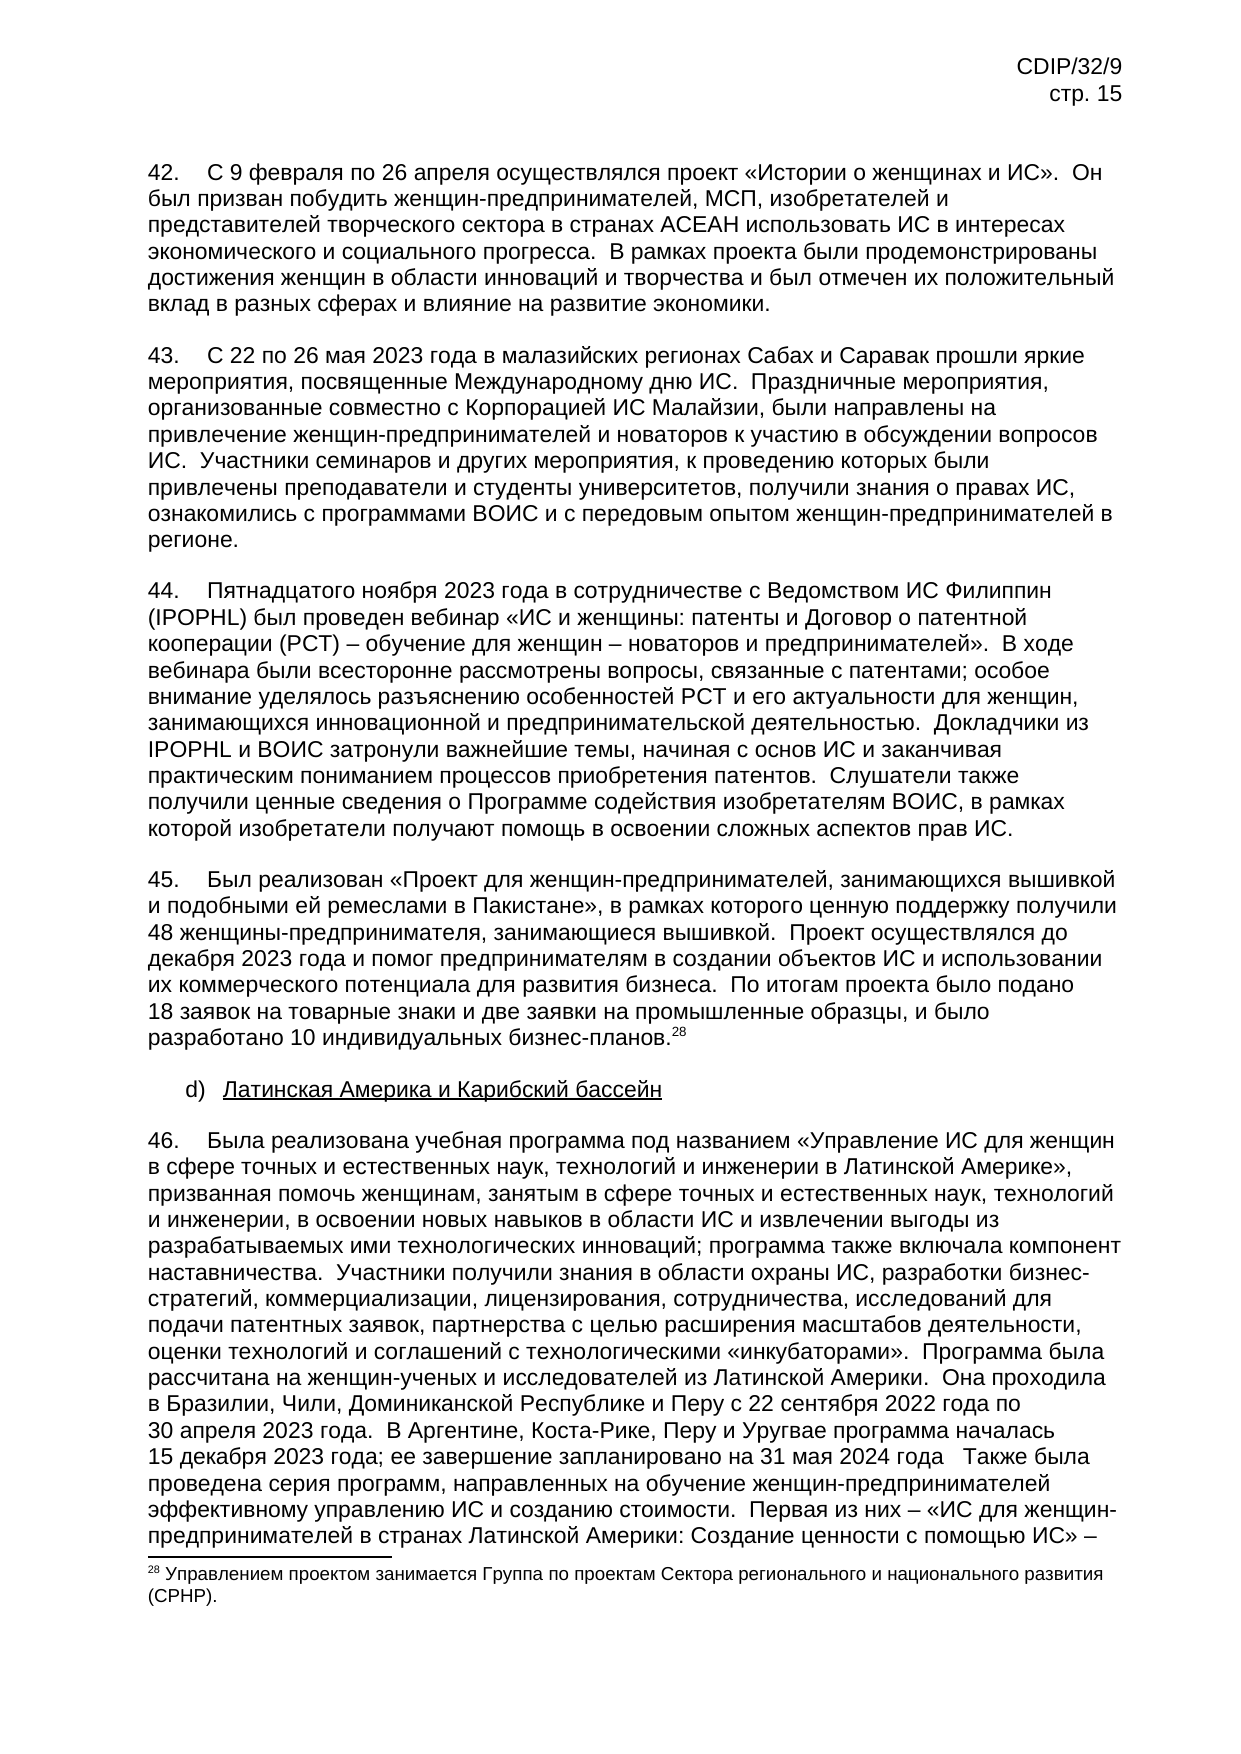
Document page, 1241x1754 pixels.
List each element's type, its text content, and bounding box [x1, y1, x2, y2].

list С 9 февраля по 26 апреля осуществлялся проект «Истории о женщинах и ИС». Он был призван побудить женщин-предпринимателей, МСП, изобретателей и представителей творческого сектора в странах АСЕАН использовать ИС в интересах экономического и социального прогресса. В рамках проекта были продемонстрированы достижения женщин в области инноваций и творчества и был отмечен их положительный вклад в разных сферах и влияние на развитие экономики. [148, 158, 1122, 317]
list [148, 1127, 1122, 1548]
list Пятнадцатого ноября 2023 года в сотрудничестве с Ведомством ИС Филиппин (IPOPHL) был проведен вебинар «ИС и женщины: патенты и Договор о патентной кооперации (PCT) – обучение для женщин – новаторов и предпринимателей». В ходе вебинара были всесторонне рассмотрены вопросы, связанные с патентами; особое внимание уделялось разъяснению особенностей РСТ и его актуальности для женщин, занимающихся инновационной и предпринимательской деятельностью. Докладчики из IPOPHL и ВОИС затронули важнейшие темы, начиная с основ ИС и заканчивая практическим пониманием процессов приобретения патентов. Слушатели также получили ценные сведения о Программе содействия изобретателям ВОИС, в рамках которой изобретатели получают помощь в освоении сложных аспектов прав ИС. [148, 577, 1122, 841]
list Латинская Америка и Карибский бассейн [185, 1076, 1122, 1102]
list С 22 по 26 мая 2023 года в малазийских регионах Сабах и Саравак прошли яркие мероприятия, посвященные Международному дню ИС. Праздничные мероприятия, организованные совместно с Корпорацией ИС Малайзии, были направлены на привлечение женщин-предпринимателей и новаторов к участию в обсуждении вопросов ИС. Участники семинаров и других мероприятия, к проведению которых были привлечены преподаватели и студенты университетов, получили знания о правах ИС, ознакомились с программами ВОИС и с передовым опытом женщин-предпринимателей в регионе. [148, 342, 1122, 552]
list Был реализован «Проект для женщин-предпринимателей, занимающихся вышивкой и подобными ей ремеслами в Пакистане», в рамках которого ценную поддержку получили 48 женщины-предпринимателя, занимающиеся вышивкой. Проект осуществлялся до декабря 2023 года и помог предпринимателям в создании объектов ИС и использовании их коммерческого потенциала для развития бизнеса. По итогам проекта было подано 18 заявок на товарные знаки и две заявки на промышленные образцы, и было разработано 10 индивидуальных бизнес-планов. [148, 866, 1122, 1051]
